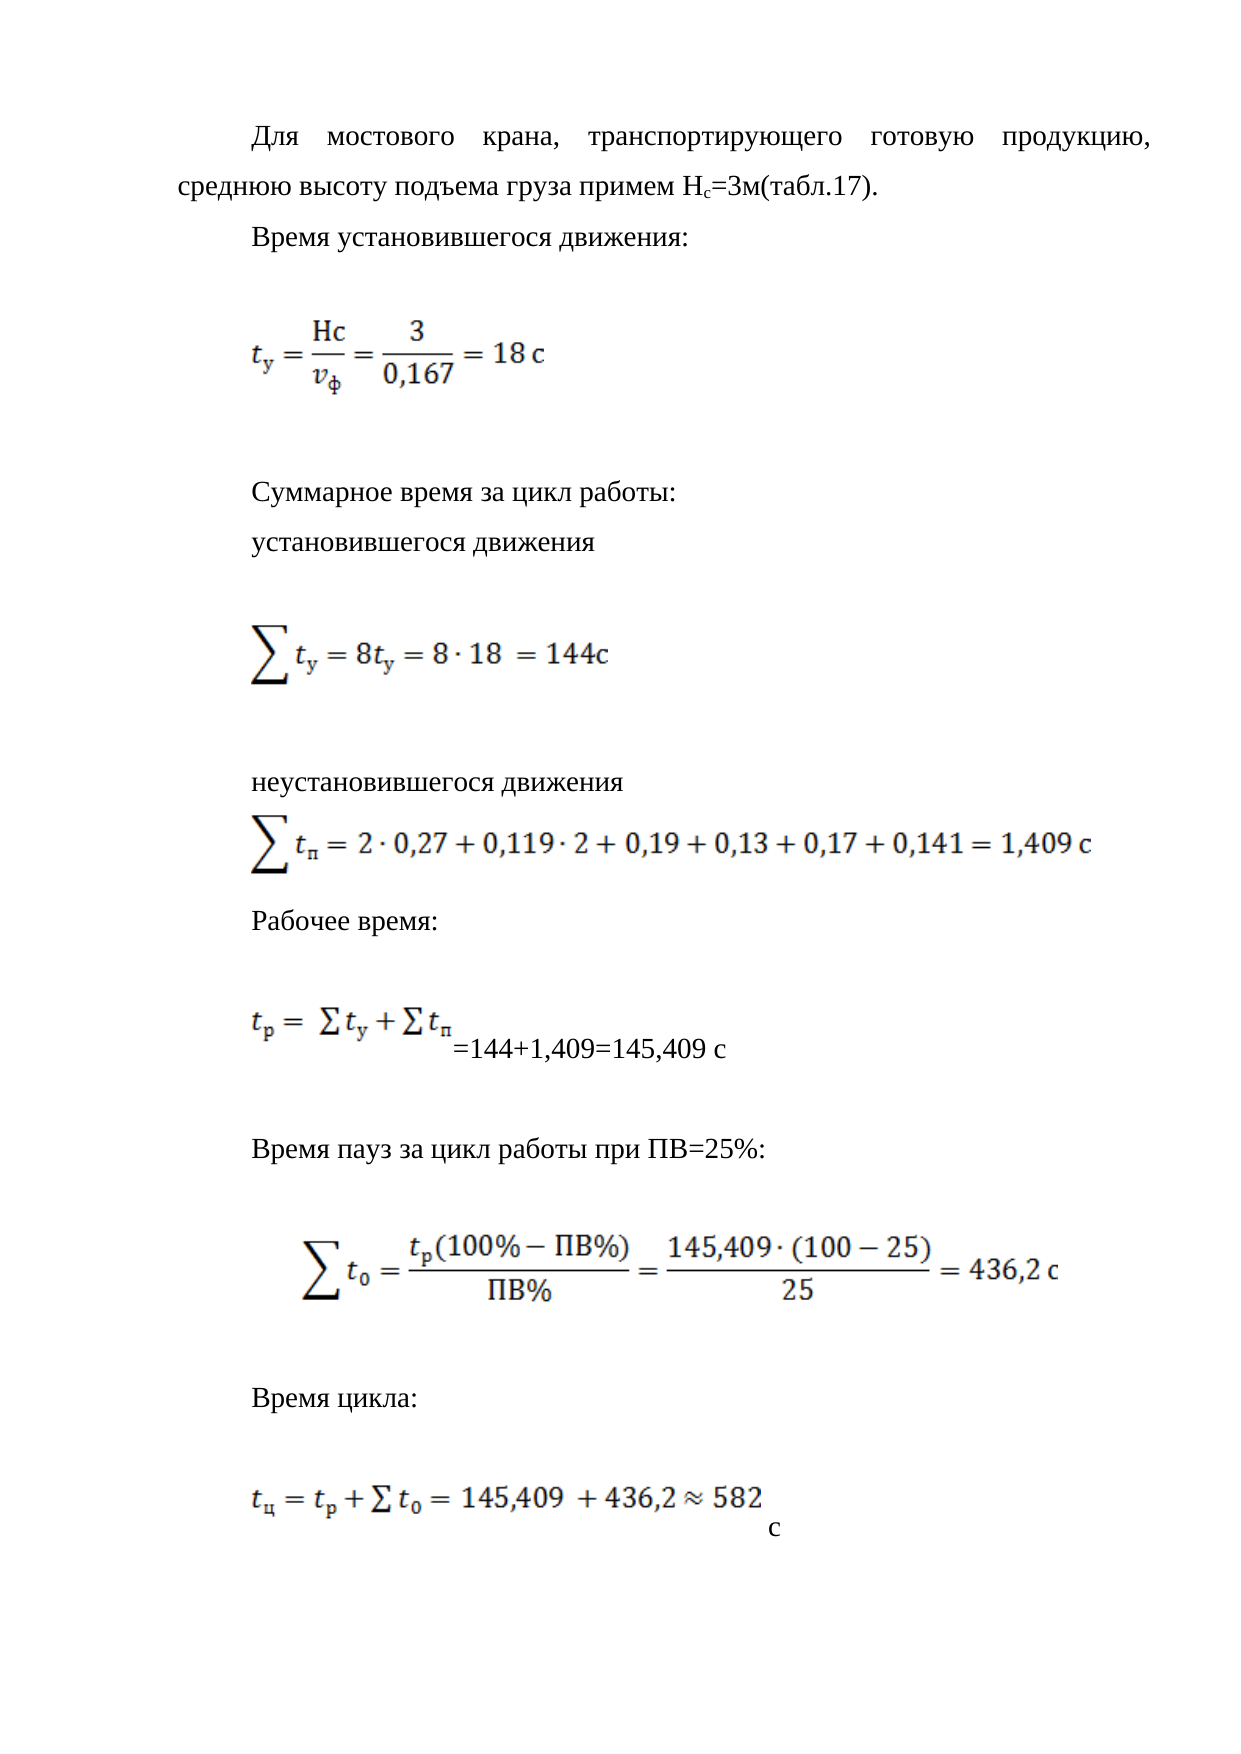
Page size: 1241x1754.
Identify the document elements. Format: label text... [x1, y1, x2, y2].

text Время пауз за цикл работы при ПВ=25%: [177, 1132, 1152, 1165]
picture [251, 814, 1091, 891]
text установившегося движения [177, 524, 1152, 558]
text Время цикла: [177, 1381, 1152, 1414]
text Суммарное время за цикл работы: [177, 474, 1152, 507]
picture [251, 1481, 761, 1536]
text Время установившегося движения: [177, 219, 1152, 252]
picture [251, 1003, 453, 1059]
text неустановившегося движения [177, 764, 1152, 797]
text Рабочее время: [177, 903, 1152, 936]
picture [251, 319, 544, 412]
picture [251, 624, 608, 702]
text Для мостового крана, транспортирующего готовую продукцию, среднюю высоту подъема груза примем Нс=3м(табл.17). [177, 118, 1152, 202]
text =144+1,409=145,409 с [177, 1003, 1152, 1064]
picture [251, 1232, 1058, 1319]
